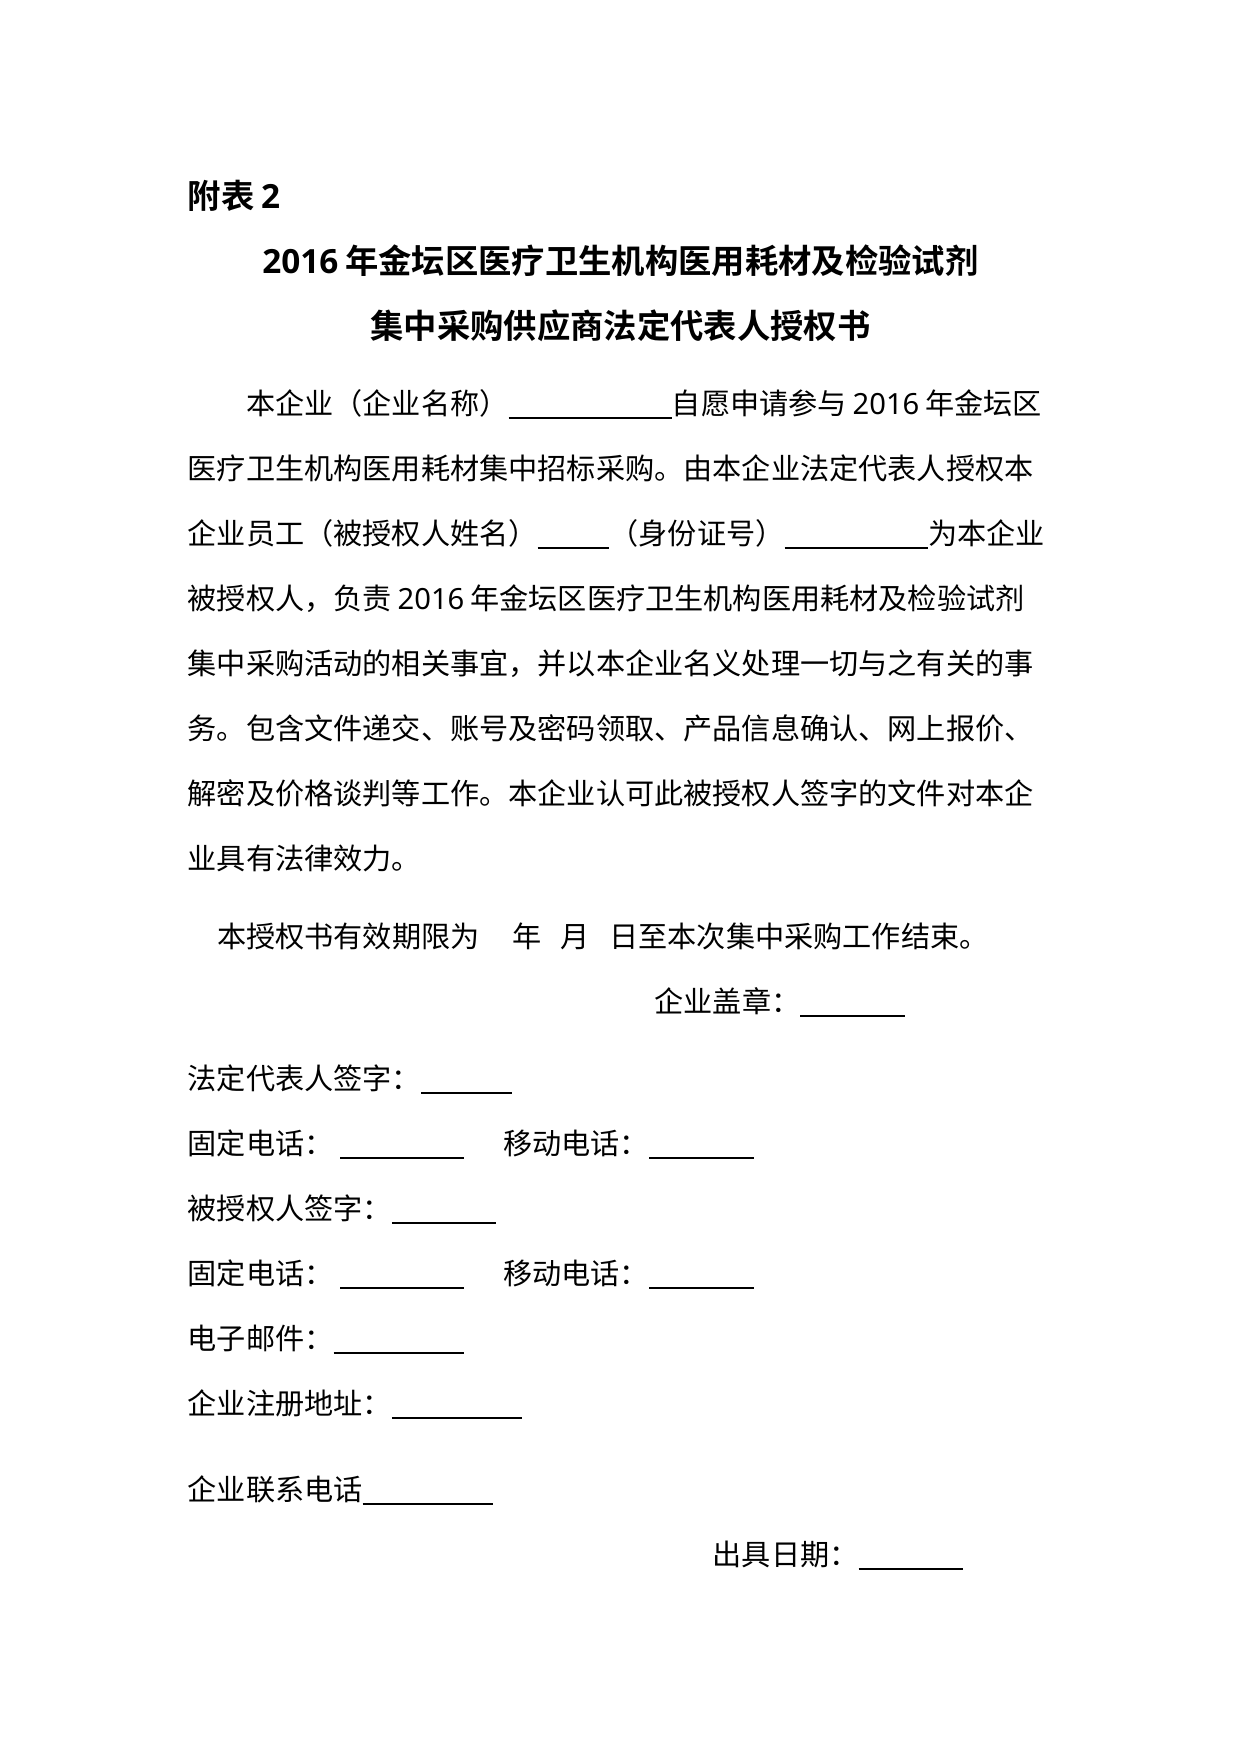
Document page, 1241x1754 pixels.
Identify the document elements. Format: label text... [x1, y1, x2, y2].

text 法定代表人签字： [187, 1044, 1058, 1109]
text 集中采购供应商法定代表人授权书 [187, 292, 1053, 357]
text 企业注册地址： [187, 1369, 1053, 1434]
text 固定电话： 移动电话： [187, 1109, 1058, 1174]
text 固定电话： 移动电话： [187, 1239, 1058, 1304]
text 出具日期： [187, 1521, 1053, 1586]
text 企业联系电话 [187, 1456, 1053, 1521]
text 本授权书有效期限为 年 月 日至本次集中采购工作结束。 企业盖章： [217, 902, 1053, 1032]
text 被授权人签字： [187, 1174, 1058, 1239]
text 附表2 [187, 162, 1053, 227]
text 电子邮件： [187, 1304, 1053, 1369]
text 2016年金坛区医疗卫生机构医用耗材及检验试剂 [187, 227, 1053, 292]
text 本企业（企业名称） 自愿申请参与2016年金坛区医疗卫生机构医用耗材集中招标采购。由本企业法定代表人授权本企业员工（被授权人姓名） （身份证号） 为本企业被授权人，负责2016年金坛区医疗卫生机构医用耗材及检验试剂集中采购活动的相关事宜，并以本企业名义处理一切与之有关的事务。包含文件递交、账号及密码领取、产品信息确认、网上报价、解密及价格谈判等工作。本企业认可此被授权人签字的文件对本企业具有法律效力。 [187, 369, 1053, 889]
